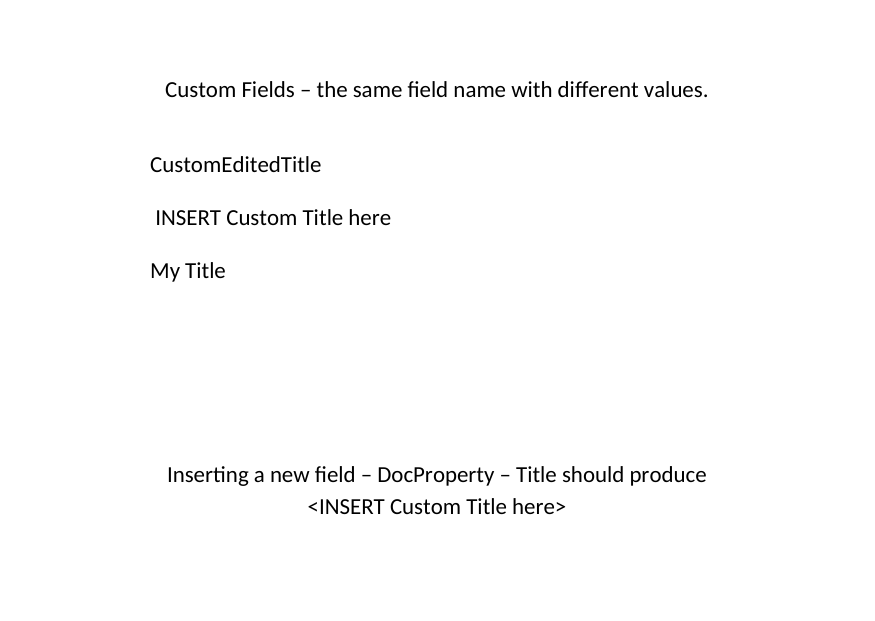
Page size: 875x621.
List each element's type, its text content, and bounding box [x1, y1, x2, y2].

text INSERT Custom Title here [150, 203, 724, 231]
text CustomEditedTitle [150, 150, 724, 178]
text My Title [150, 256, 724, 284]
